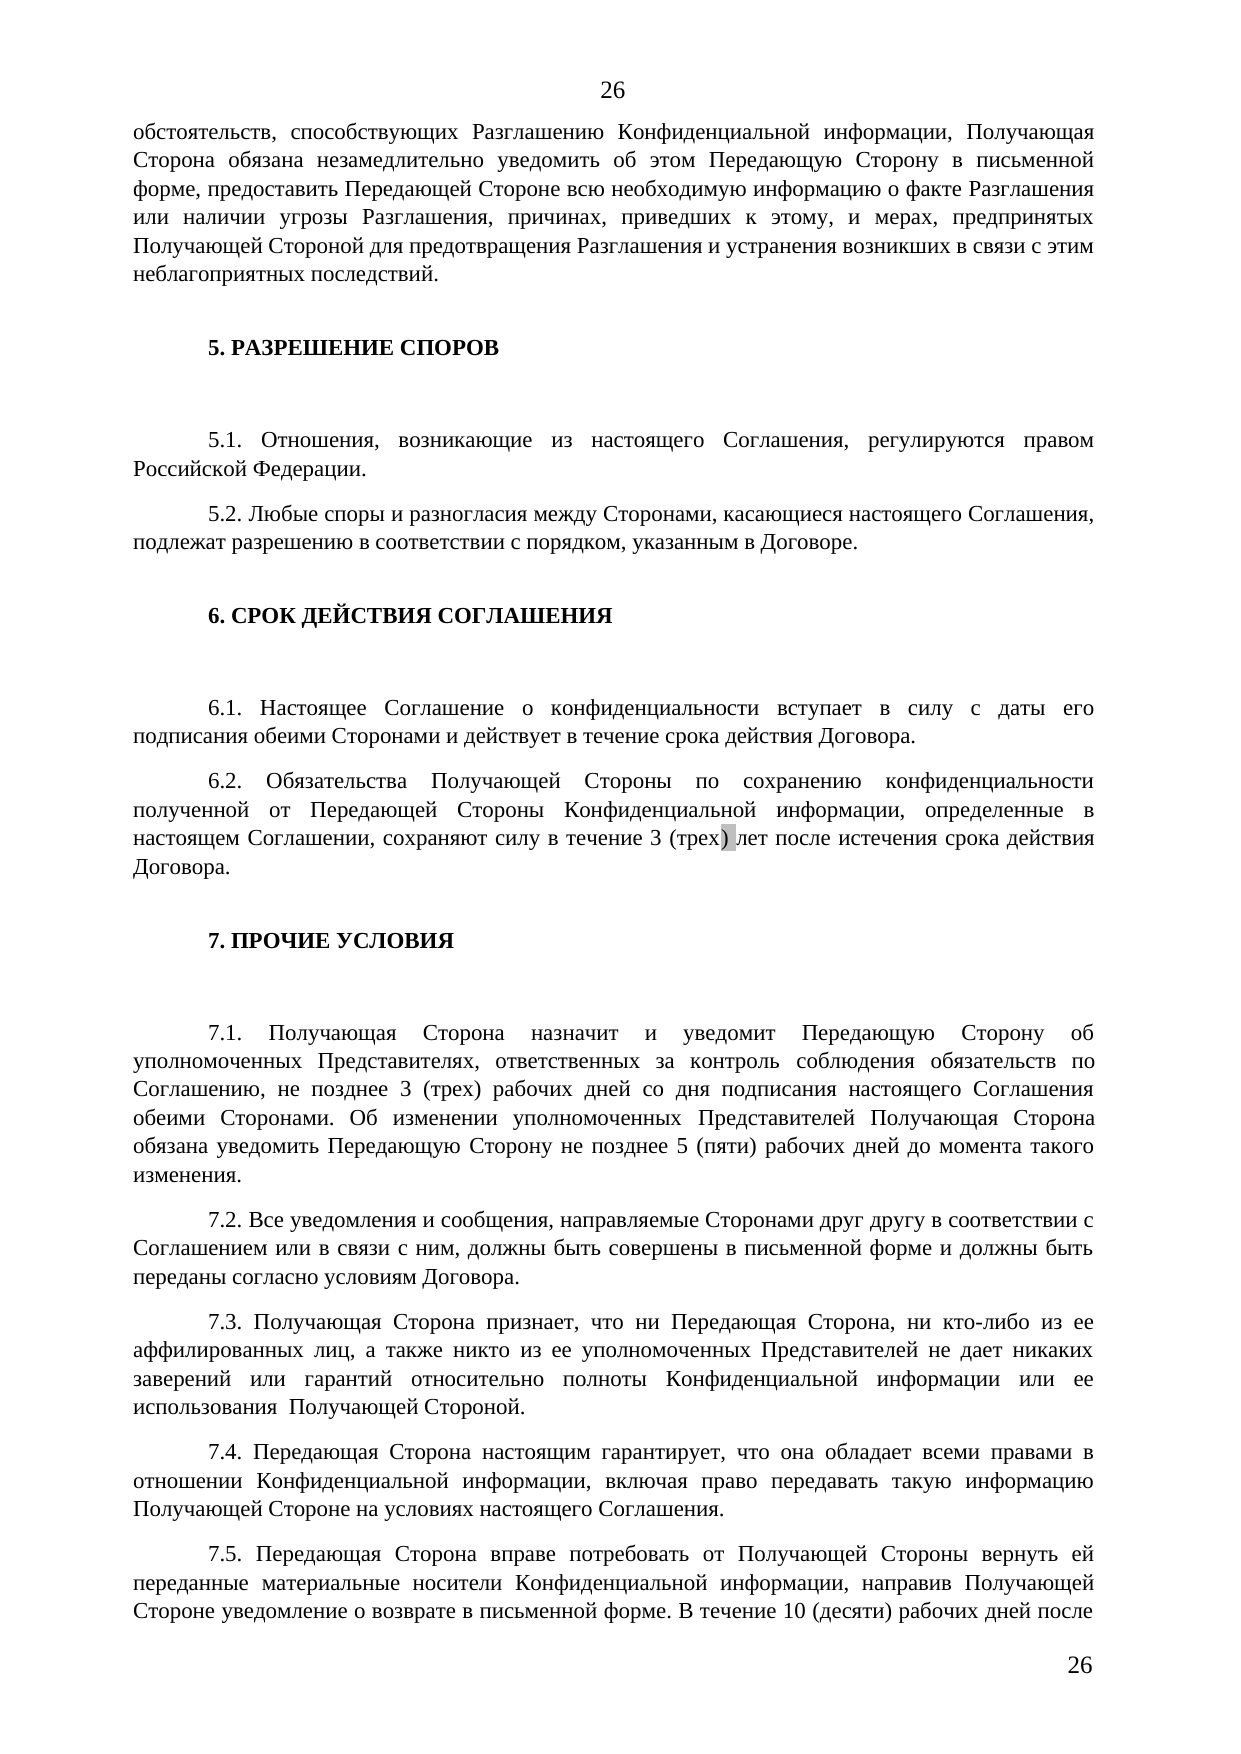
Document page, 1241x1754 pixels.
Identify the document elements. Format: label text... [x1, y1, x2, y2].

text 7.3. Получающая Сторона признает, что ни Передающая Сторона, ни кто-либо из ее аффилированных лиц, а также никто из ее уполномоченных Представителей не дает никаких заверений или гарантий относительно полноты Конфиденциальной информации или ее использования Получающей Стороной. [133, 1308, 1095, 1419]
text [133, 1540, 1095, 1623]
text 6.1. Настоящее Соглашение о конфиденциальности вступает в силу с даты его подписания обеими Сторонами и действует в течение срока действия Договора. [133, 694, 1095, 749]
text 6.2. Обязательства Получающей Стороны по сохранению конфиденциальности полученной от Передающей Стороны Конфиденциальной информации, определенные в настоящем Соглашении, сохраняют силу в течение 3 (трех) лет после истечения срока действия Договора. [133, 767, 1095, 879]
text 5.2. Любые споры и разногласия между Сторонами, касающиеся настоящего Соглашения, подлежат разрешению в соответствии с порядком, указанным в Договоре. [133, 500, 1095, 554]
text 7.4. Передающая Сторона настоящим гарантирует, что она обладает всеми правами в отношении Конфиденциальной информации, включая право передавать такую информацию Получающей Стороне на условиях настоящего Соглашения. [133, 1438, 1095, 1522]
text 5.1. Отношения, возникающие из настоящего Соглашения, регулируются правом Российской Федерации. [133, 426, 1095, 481]
text 5. РАЗРЕШЕНИЕ СПОРОВ [133, 334, 1095, 361]
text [133, 118, 1095, 287]
text 7.1. Получающая Сторона назначит и уведомит Передающую Сторону об уполномоченных Представителях, ответственных за контроль соблюдения обязательств по Соглашению, не позднее 3 (трех) рабочих дней со дня подписания настоящего Соглашения обеими Сторонами. Об изменении уполномоченных Представителей Получающая Сторона обязана уведомить Передающую Сторону не позднее 5 (пяти) рабочих дней до момента такого изменения. [133, 1019, 1095, 1187]
text 6. СРОК ДЕЙСТВИЯ СОГЛАШЕНИЯ [133, 602, 1095, 628]
text 7.2. Все уведомления и сообщения, направляемые Сторонами друг другу в соответствии с Соглашением или в связи с ним, должны быть совершены в письменной форме и должны быть переданы согласно условиям Договора. [133, 1206, 1095, 1289]
text 7. ПРОЧИЕ УСЛОВИЯ [133, 927, 1095, 953]
